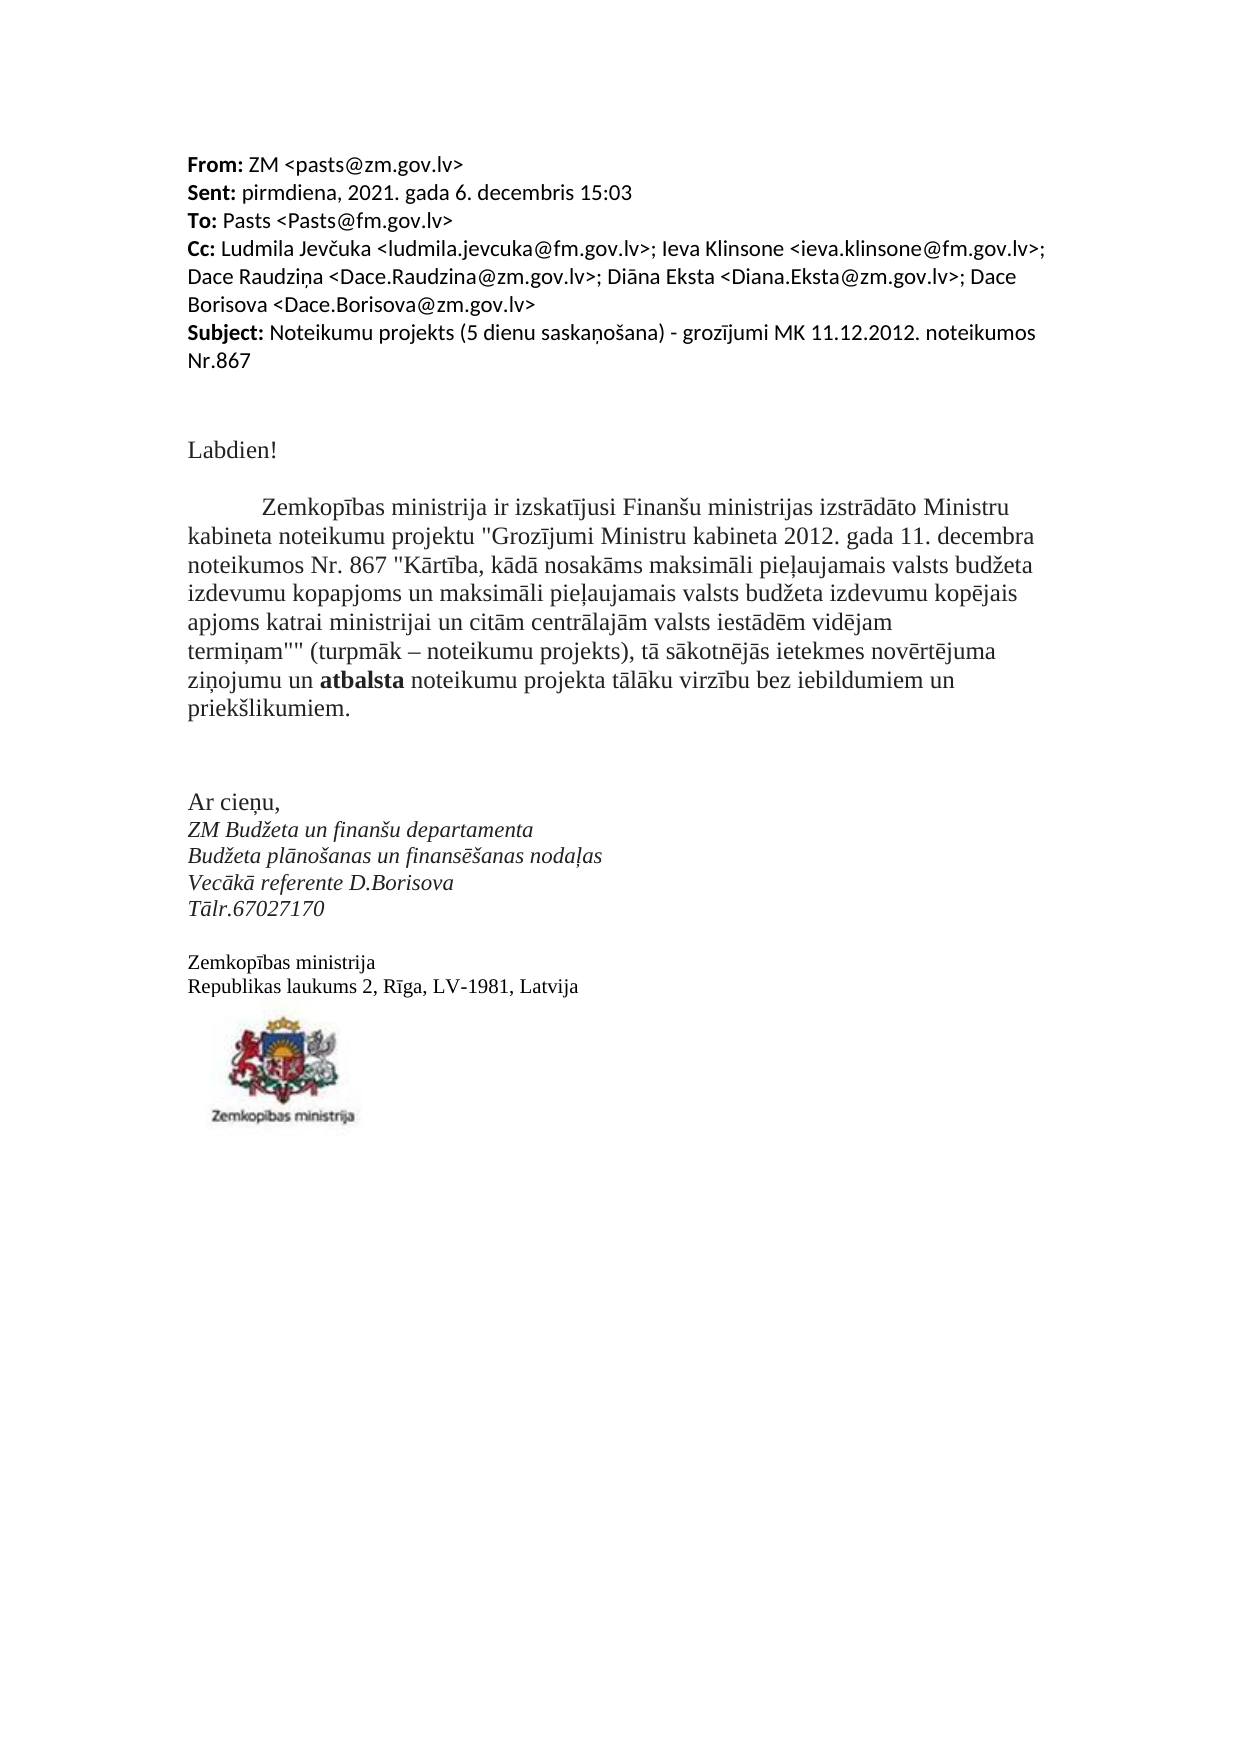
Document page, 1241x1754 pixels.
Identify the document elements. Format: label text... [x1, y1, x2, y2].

text Zemkopības ministrija [187, 950, 1053, 974]
text Vecākā referente D.Borisova [187, 869, 1053, 895]
text From: ZM <pasts@zm.gov.lv> Sent: pirmdiena, 2021. gada 6. decembris 15:03 To: Pasts <Pasts@fm.gov.lv> Cc: Ludmila Jevčuka <ludmila.jevcuka@fm.gov.lv>; Ieva Klinsone <ieva.klinsone@fm.gov.lv>; Dace Raudziņa <Dace.Raudzina@zm.gov.lv>; Diāna Eksta <Diana.Eksta@zm.gov.lv>; Dace Borisova <Dace.Borisova@zm.gov.lv> Subject: Noteikumu projekts (5 dienu saskaņošana) - grozījumi MK 11.12.2012. noteikumos Nr.867 [187, 150, 1053, 374]
text Budžeta plānošanas un finansēšanas nodaļas [187, 843, 1053, 869]
text Labdien! [187, 435, 1053, 463]
text Ar cieņu, [187, 787, 1053, 816]
text Zemkopības ministrija ir izskatījusi Finanšu ministrijas izstrādāto Ministru kabineta noteikumu projektu "Grozījumi Ministru kabineta 2012. gada 11. decembra noteikumos Nr. 867 "Kārtība, kādā nosakāms maksimāli pieļaujamais valsts budžeta izdevumu kopapjoms un maksimāli pieļaujamais valsts budžeta izdevumu kopējais apjoms katrai ministrijai un citām centrālajām valsts iestādēm vidējam termiņam"" (turpmāk – noteikumu projekts), tā sākotnējās ietekmes novērtējuma ziņojumu un atbalsta noteikumu projekta tālāku virzību bez iebildumiem un priekšlikumiem. [187, 492, 1053, 722]
picture [187, 997, 372, 1160]
text ZM Budžeta un finanšu departamenta [187, 816, 1053, 843]
text Tālr.67027170 [187, 895, 1053, 922]
text Republikas laukums 2, Rīga, LV-1981, Latvija [187, 974, 1053, 998]
